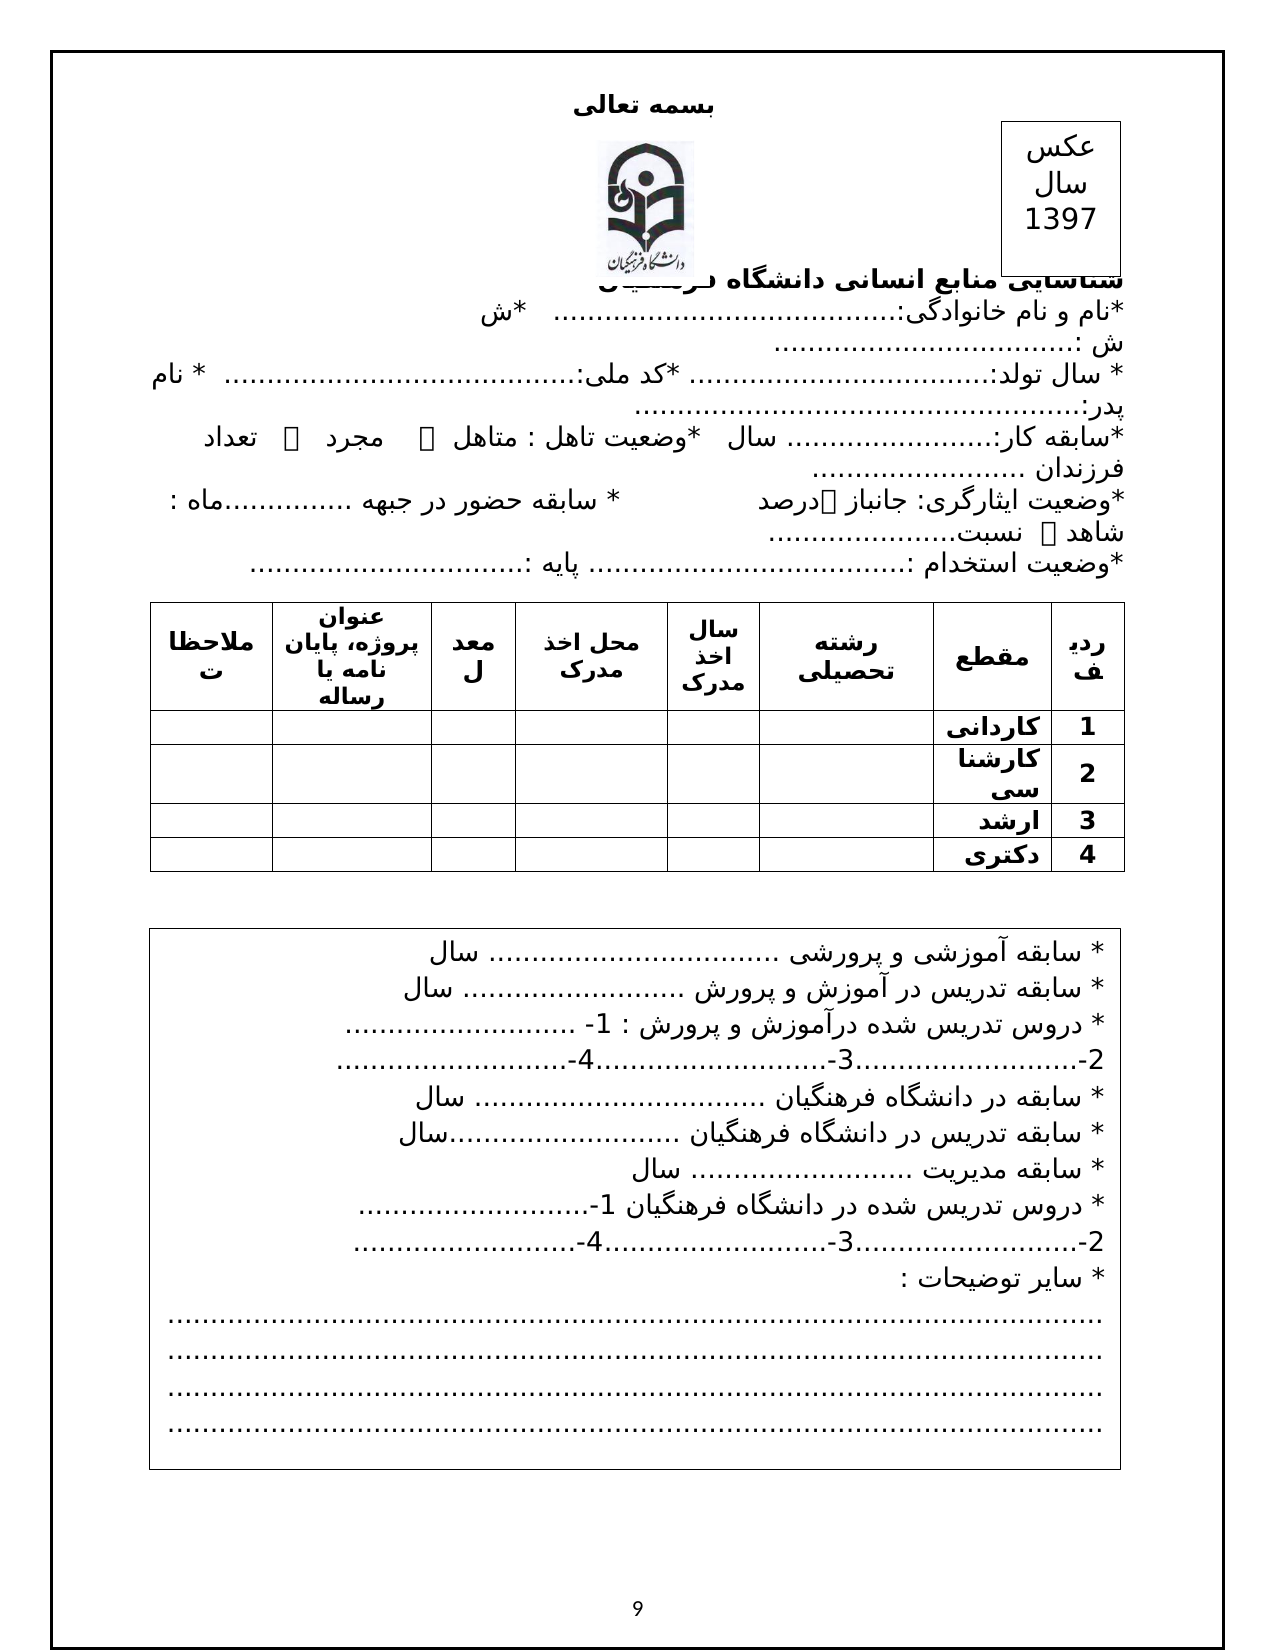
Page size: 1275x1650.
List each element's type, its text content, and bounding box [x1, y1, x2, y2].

table_cell [668, 804, 759, 837]
table_header عنوان پروژه، پایان نامه یا رساله [273, 603, 431, 709]
text *نام و نام خانوادگی:........................................ *ش ش :................................... [150, 295, 1125, 358]
table_cell [516, 711, 667, 744]
table_cell [151, 711, 272, 744]
table_cell [151, 804, 272, 837]
table_header معدل [432, 603, 515, 709]
table_cell [516, 838, 667, 871]
table_cell [273, 745, 431, 803]
table_cell کاردانی [934, 711, 1051, 744]
table_cell [760, 804, 933, 837]
table_cell 2 [1052, 745, 1124, 803]
text * سال تولد:................................... *کد ملی:......................................... * نام پدر:.................................................... [150, 358, 1125, 421]
text *وضعیت استخدام :..................................... پایه :................................ [150, 547, 1125, 579]
table_cell [273, 838, 431, 871]
table_cell دکتری [934, 838, 1051, 871]
picture [595, 140, 695, 277]
table_cell [516, 804, 667, 837]
table_cell [668, 711, 759, 744]
table_cell [151, 745, 272, 803]
table_cell کارشناسی [934, 745, 1051, 803]
table_cell [273, 711, 431, 744]
table_cell [432, 745, 515, 803]
table_header رشته تحصیلی [760, 603, 933, 709]
table_cell [668, 838, 759, 871]
table_cell [432, 838, 515, 871]
table_cell [760, 711, 933, 744]
table_header سال اخذ مدرک [668, 603, 759, 709]
table_cell 4 [1052, 838, 1124, 871]
table_header ملاحظات [151, 603, 272, 709]
table_cell [516, 745, 667, 803]
table_cell 1 [1052, 711, 1124, 744]
table_cell [151, 838, 272, 871]
table_cell [668, 745, 759, 803]
text *سابقه کار:........................ سال *وضعیت تاهل : متاهل مجرد تعداد فرزندان ......................... [150, 421, 1125, 484]
table_header ردیف [1052, 603, 1124, 709]
table_cell [760, 838, 933, 871]
table_cell [432, 711, 515, 744]
table_cell [760, 745, 933, 803]
text شناسایی منابع انسانی دانشگاه فرهنگیان [150, 264, 1125, 295]
text *وضعیت ایثارگری: جانباز درصد * سابقه حضور در جبهه ...............ماه : شاهد نسبت...................... [150, 484, 1125, 547]
table_header مقطع [934, 603, 1051, 709]
table_header محل اخذ مدرک [516, 603, 667, 709]
table_cell [432, 804, 515, 837]
table_cell ارشد [934, 804, 1051, 837]
table_cell 3 [1052, 804, 1124, 837]
table_cell [273, 804, 431, 837]
